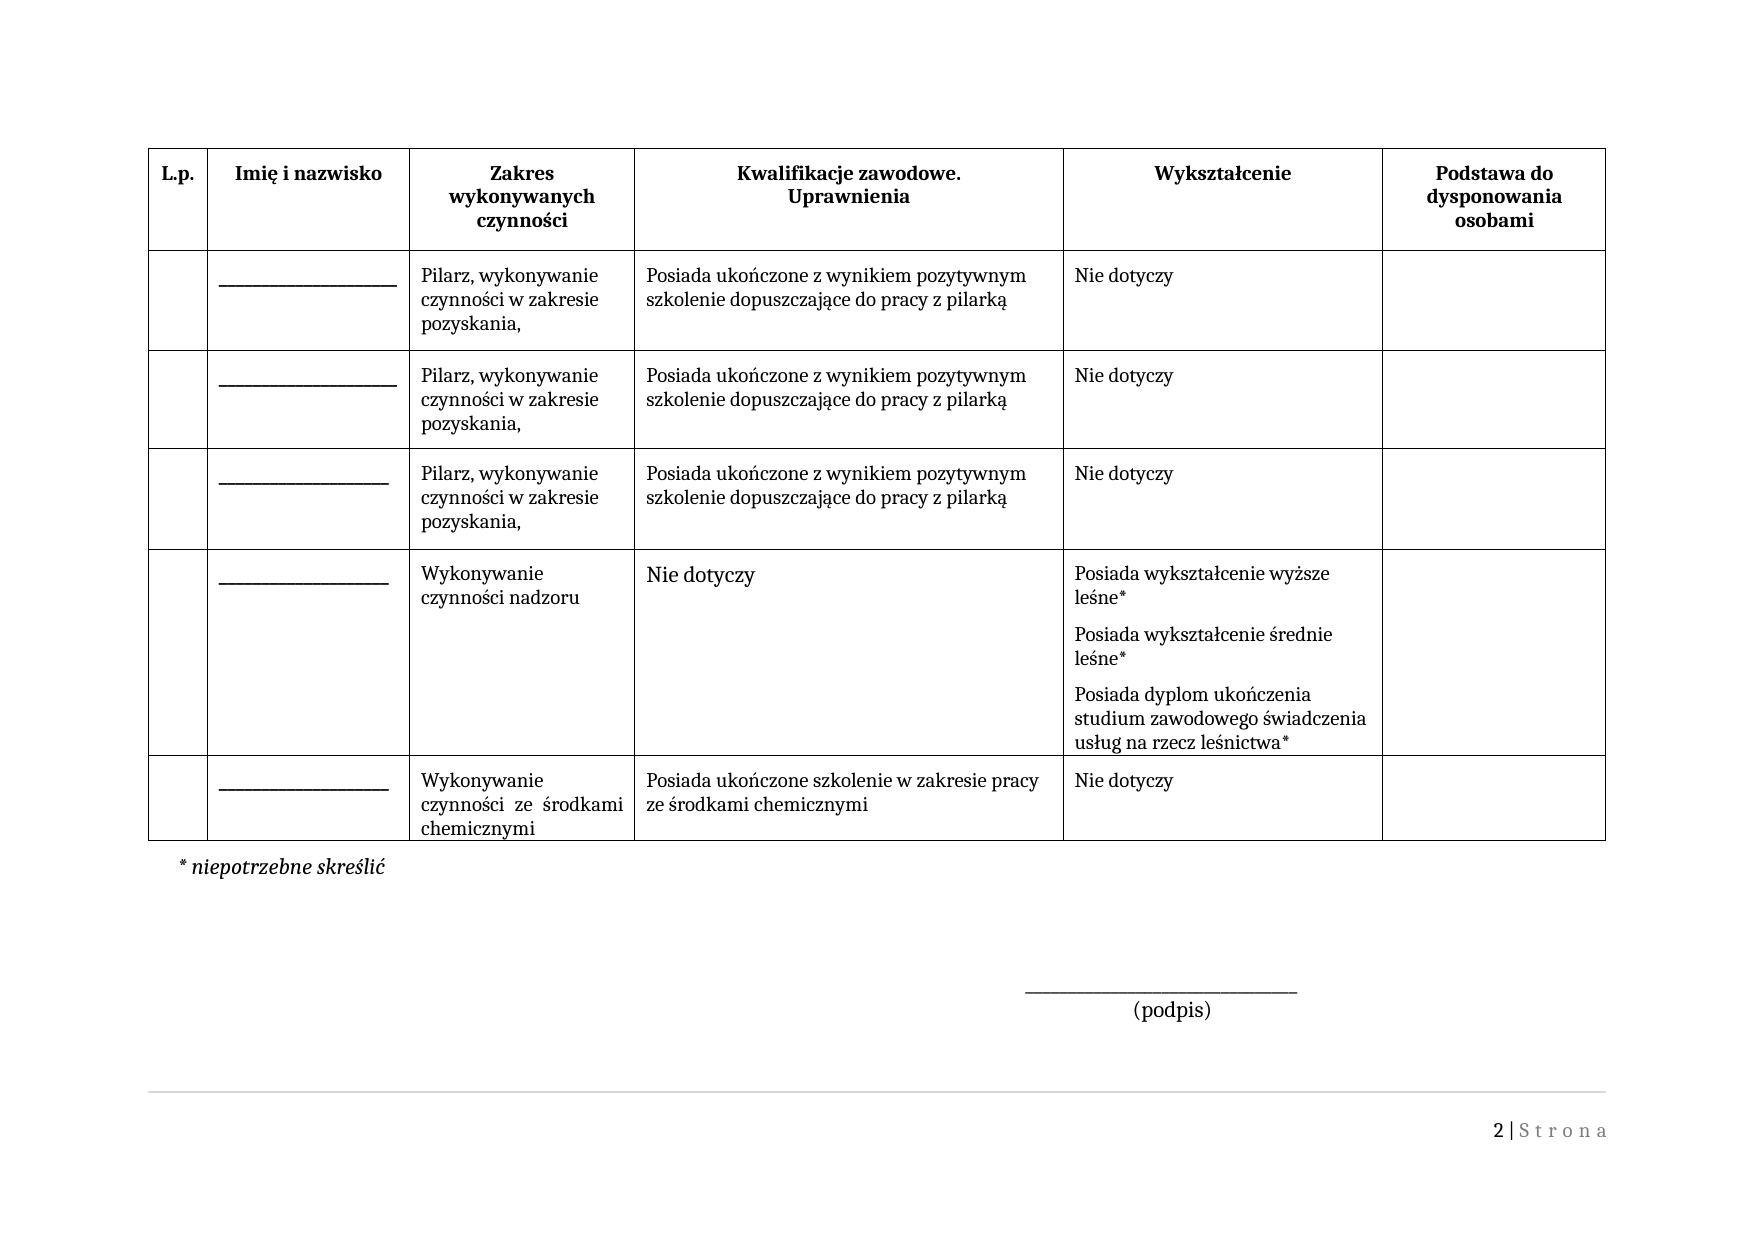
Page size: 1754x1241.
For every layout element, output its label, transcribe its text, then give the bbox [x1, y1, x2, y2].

table_cell _____________________ [208, 351, 409, 448]
table_header Imię i nazwisko [208, 149, 409, 250]
table_cell Posiada ukończone z wynikiem pozytywnym szkolenie dopuszczające do pracy z pilarką [635, 251, 1063, 350]
table_cell Posiada ukończone z wynikiem pozytywnym szkolenie dopuszczające do pracy z pilarką [635, 351, 1063, 448]
text * niepotrzebne skreślić [177, 854, 1606, 880]
table_cell Nie dotyczy [1064, 351, 1382, 448]
table_cell Pilarz, wykonywanie czynności w zakresie pozyskania, [410, 351, 634, 448]
table_cell [1383, 756, 1605, 840]
table_cell Posiada wykształcenie wyższe leśne* Posiada wykształcenie średnie leśne* Posiada dyplom ukończenia studium zawodowego świadczenia usług na rzecz leśnictwa* [1064, 550, 1382, 755]
table_cell [1383, 449, 1605, 548]
text ________________________________ (podpis) [738, 970, 1606, 1023]
table_cell [1383, 351, 1605, 448]
table_cell ____________________ [208, 550, 409, 755]
table_cell Nie dotyczy [1064, 449, 1382, 548]
table_cell [149, 550, 207, 755]
table_cell Pilarz, wykonywanie czynności w zakresie pozyskania, [410, 251, 634, 350]
table_cell Nie dotyczy [1064, 756, 1382, 840]
table_header L.p. [149, 149, 207, 250]
table_cell ____________________ [208, 756, 409, 840]
table_cell Posiada ukończone szkolenie w zakresie pracy ze środkami chemicznymi [635, 756, 1063, 840]
table_header Zakres wykonywanych czynności [410, 149, 634, 250]
table_cell Nie dotyczy [1064, 251, 1382, 350]
table_cell Wykonywanie czynności ze środkami chemicznymi [410, 756, 634, 840]
table_header Wykształcenie [1064, 149, 1382, 250]
table_cell [149, 756, 207, 840]
table_cell [1383, 550, 1605, 755]
table_cell [149, 251, 207, 350]
table_header Podstawa do dysponowania osobami [1383, 149, 1605, 250]
table_cell Wykonywanie czynności nadzoru [410, 550, 634, 755]
table_cell Pilarz, wykonywanie czynności w zakresie pozyskania, [410, 449, 634, 548]
table_cell Posiada ukończone z wynikiem pozytywnym szkolenie dopuszczające do pracy z pilarką [635, 449, 1063, 548]
table_cell ____________________ [208, 449, 409, 548]
table_cell Nie dotyczy [635, 550, 1063, 755]
table_cell [149, 351, 207, 448]
table_header Kwalifikacje zawodowe. Uprawnienia [635, 149, 1063, 250]
table_cell _____________________ [208, 251, 409, 350]
table_cell [1383, 251, 1605, 350]
table_cell [149, 449, 207, 548]
